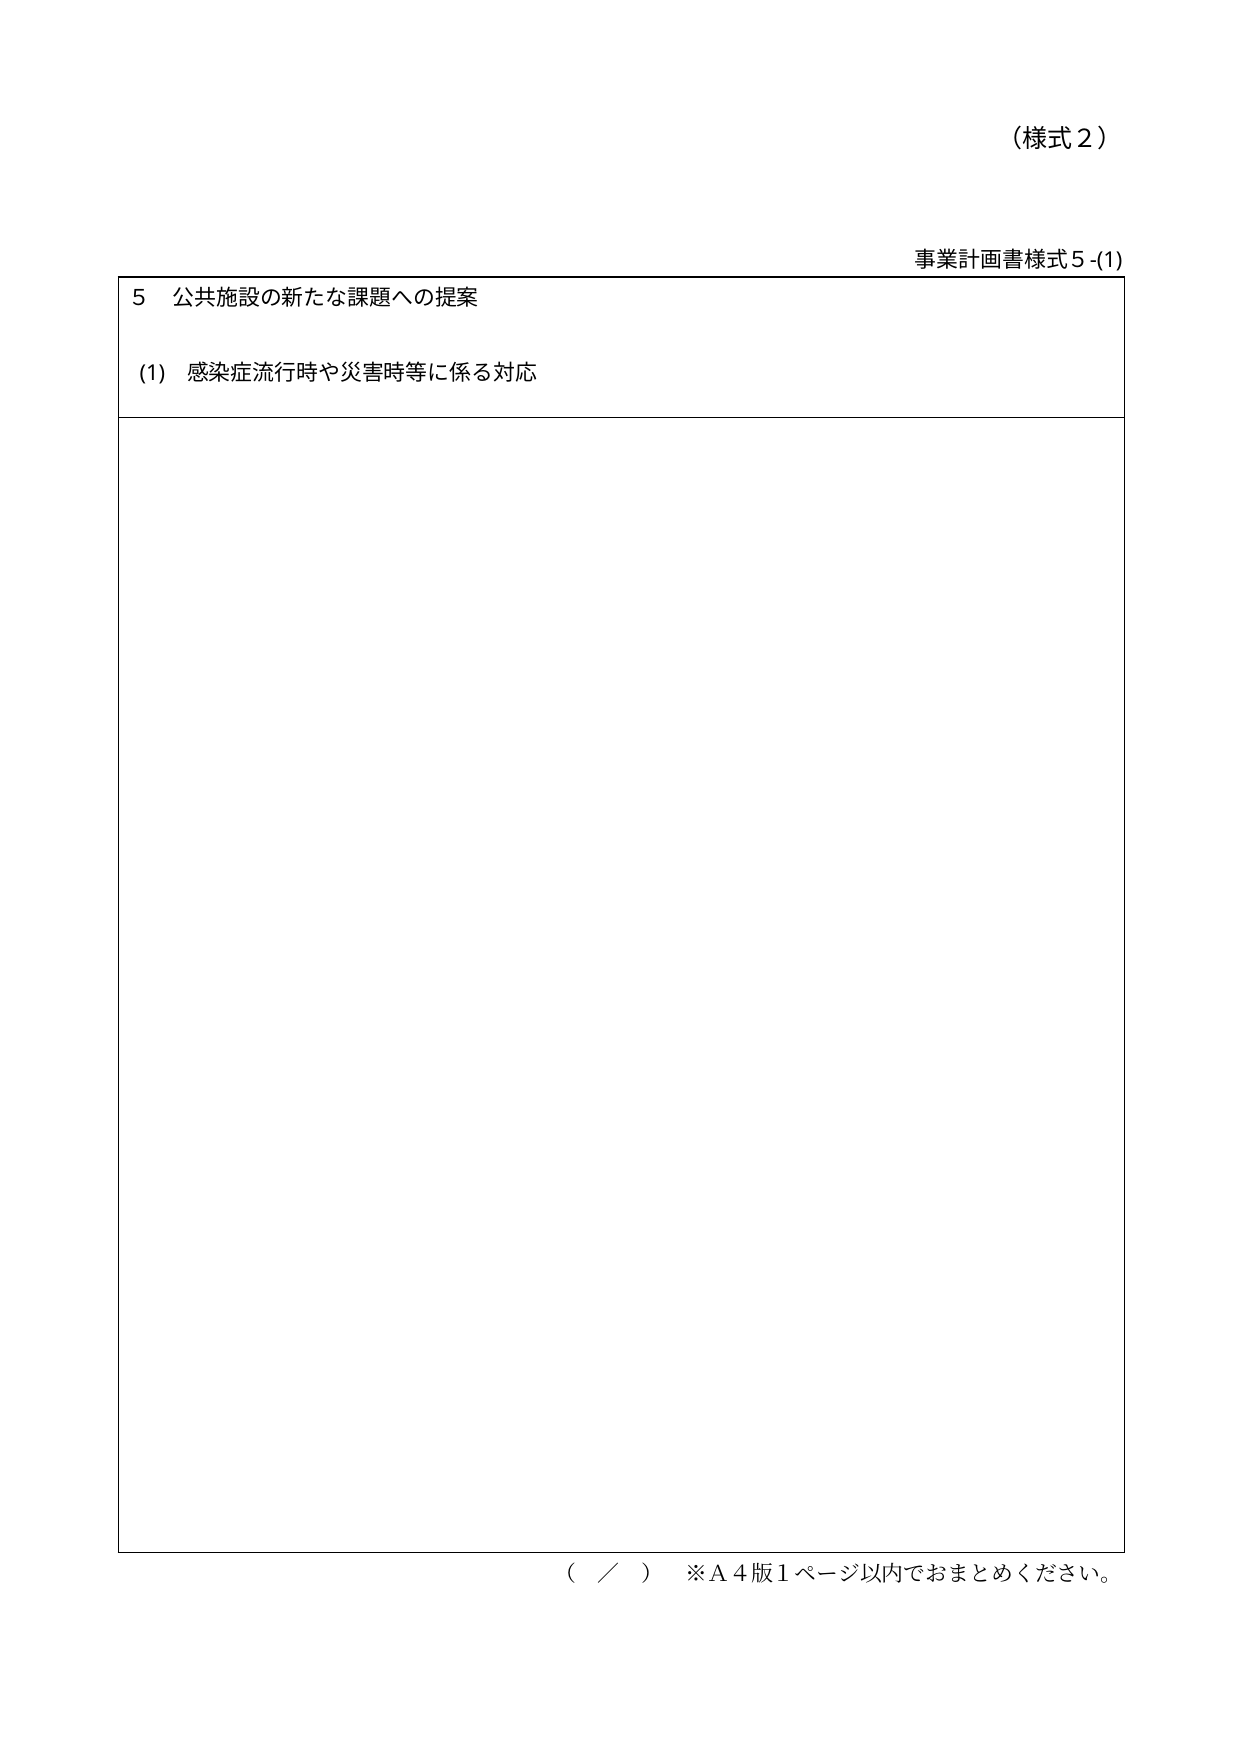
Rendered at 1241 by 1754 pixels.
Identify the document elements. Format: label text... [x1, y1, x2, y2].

table_cell [119, 418, 1124, 1552]
text （ ／ ） ※Ａ４版１ページ以内でおまとめください。 [118, 1553, 1122, 1591]
table_header ５ 公共施設の新たな課題への提案 (1) 感染症流行時や災害時等に係る対応 [119, 278, 1124, 417]
text 事業計画書様式５-(1) [118, 239, 1122, 276]
